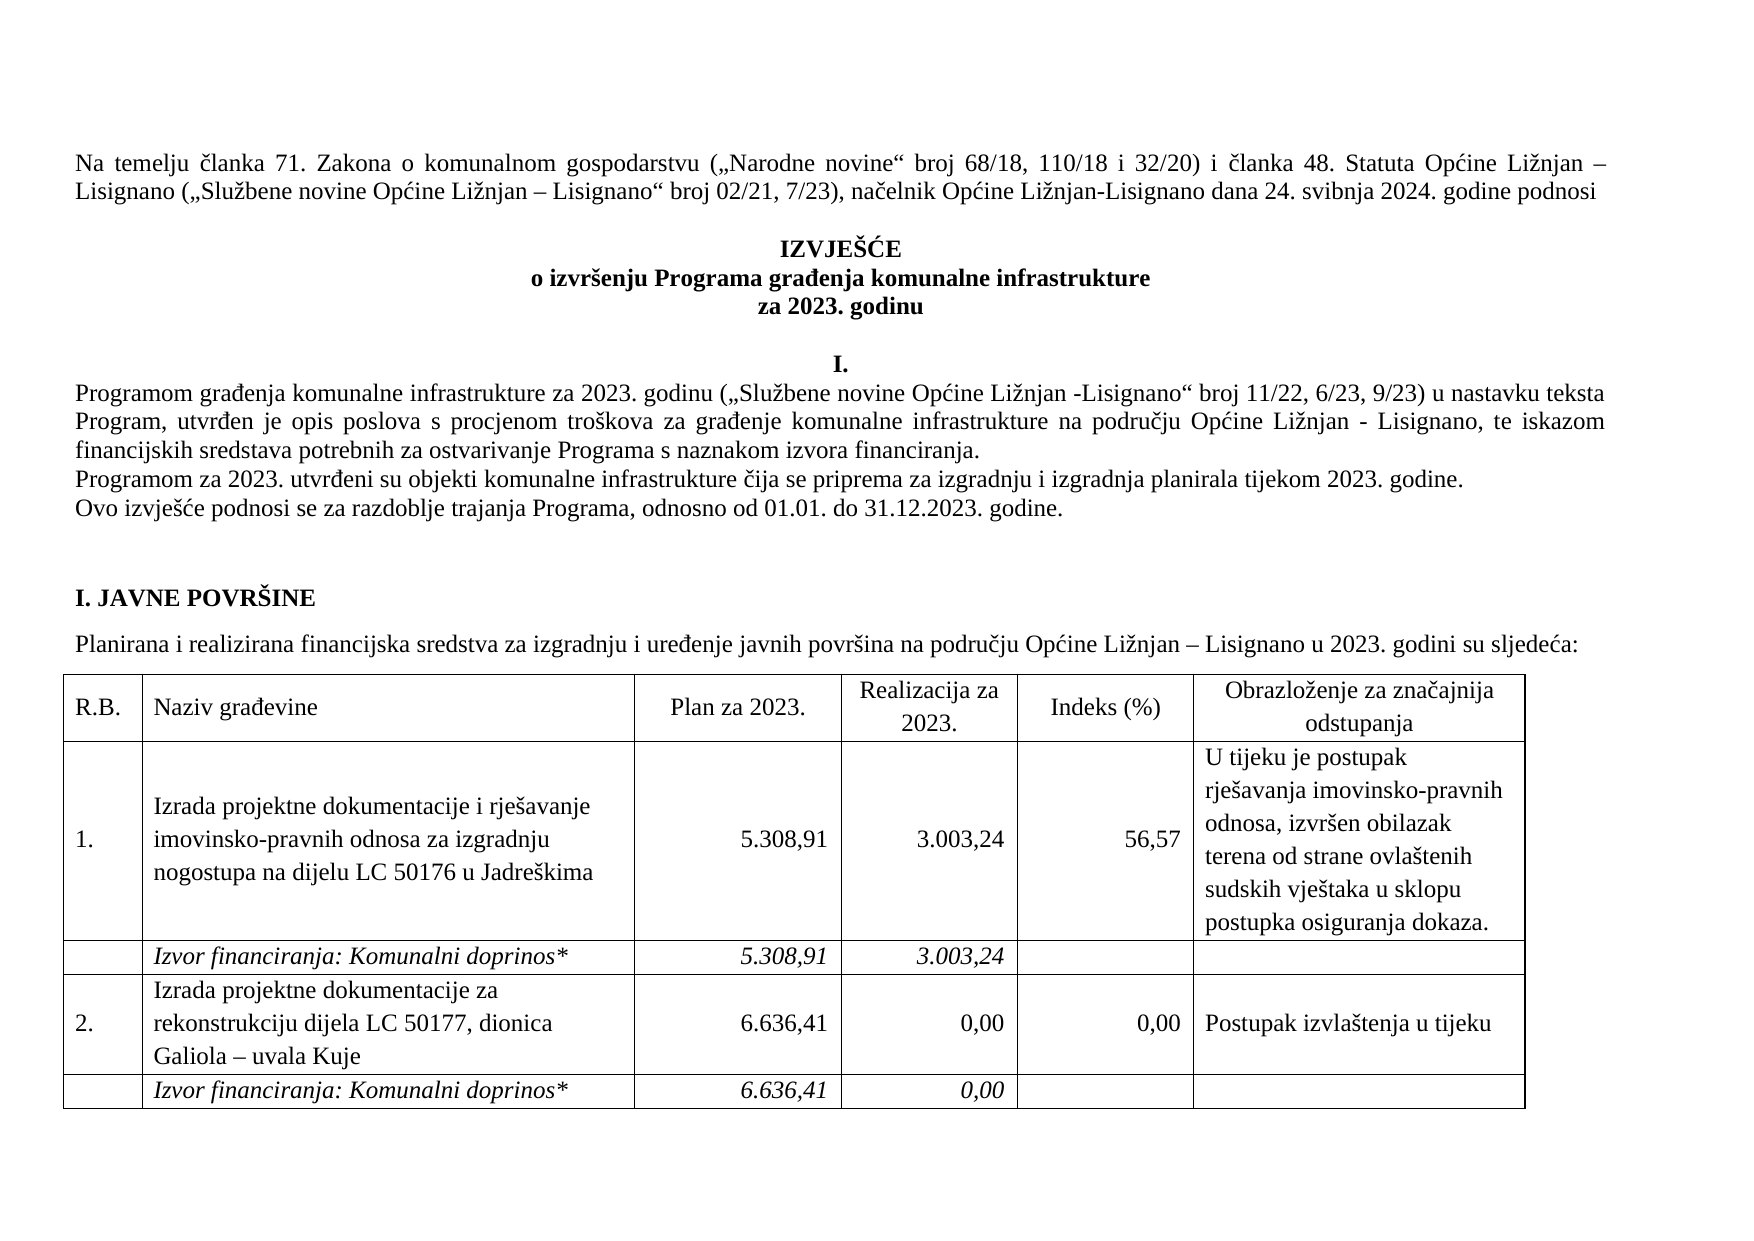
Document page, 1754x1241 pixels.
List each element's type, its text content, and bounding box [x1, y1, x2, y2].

table_cell Izrada projektne dokumentacije i rješavanje imovinsko-pravnih odnosa za izgradnju nogostupa na dijelu LC 50176 u Jadreškima [143, 742, 634, 940]
text I. JAVNE POVRŠINE [75, 583, 1606, 612]
table_cell 6.636,41 [635, 1075, 841, 1107]
table_header Obrazloženje za značajnija odstupanja [1194, 675, 1524, 741]
table_header Realizacija za 2023. [842, 675, 1017, 741]
text o izvršenju Programa građenja komunalne infrastrukture [75, 263, 1606, 291]
table_cell U tijeku je postupak rješavanja imovinsko-pravnih odnosa, izvršen obilazak terena od strane ovlaštenih sudskih vještaka u sklopu postupka osiguranja dokaza. [1194, 742, 1524, 940]
table_cell 0,00 [1018, 975, 1193, 1073]
table_cell Izvor financiranja: Komunalni doprinos* [143, 1075, 634, 1107]
table_cell [1018, 941, 1193, 974]
text za 2023. godinu [75, 291, 1606, 320]
text Planirana i realizirana financijska sredstva za izgradnju i uređenje javnih površina na području Općine Ližnjan – Lisignano u 2023. godini su sljedeća: [75, 629, 1606, 658]
table_cell 3.003,24 [842, 941, 1017, 974]
table_cell 56,57 [1018, 742, 1193, 940]
table_cell 5.308,91 [635, 742, 841, 940]
table_cell 5.308,91 [635, 941, 841, 974]
table_cell 3.003,24 [842, 742, 1017, 940]
table_cell 0,00 [842, 1075, 1017, 1107]
table_cell Izrada projektne dokumentacije za rekonstrukciju dijela LC 50177, dionica Galiola – uvala Kuje [143, 975, 634, 1073]
table_cell 2. [64, 975, 142, 1073]
table_cell [64, 1075, 142, 1107]
table_cell Izvor financiranja: Komunalni doprinos* [143, 941, 634, 974]
text I. [75, 349, 1606, 378]
text IZVJEŠĆE [75, 234, 1606, 263]
table_cell [1194, 1075, 1524, 1107]
table_cell [64, 941, 142, 974]
table_cell 1. [64, 742, 142, 940]
text Na temelju članka 71. Zakona o komunalnom gospodarstvu („Narodne novine“ broj 68/18, 110/18 i 32/20) i članka 48. Statuta Općine Ližnjan – Lisignano („Službene novine Općine Ližnjan – Lisignano“ broj 02/21, 7/23), načelnik Općine Ližnjan-Lisignano dana 24. svibnja 2024. godine podnosi [75, 148, 1606, 205]
table_header Indeks (%) [1018, 675, 1193, 741]
table_header Naziv građevine [143, 675, 634, 741]
table_header Plan za 2023. [635, 675, 841, 741]
table_cell 0,00 [842, 975, 1017, 1073]
text Programom za 2023. utvrđeni su objekti komunalne infrastrukture čija se priprema za izgradnju i izgradnja planirala tijekom 2023. godine. [75, 464, 1606, 493]
table_header R.B. [64, 675, 142, 741]
table_cell Postupak izvlaštenja u tijeku [1194, 975, 1524, 1073]
text Programom građenja komunalne infrastrukture za 2023. godinu („Službene novine Općine Ližnjan -Lisignano“ broj 11/22, 6/23, 9/23) u nastavku teksta Program, utvrđen je opis poslova s procjenom troškova za građenje komunalne infrastrukture na području Općine Ližnjan - Lisignano, te iskazom financijskih sredstava potrebnih za ostvarivanje Programa s naznakom izvora financiranja. [75, 378, 1606, 464]
table_cell [1194, 941, 1524, 974]
text Ovo izvješće podnosi se za razdoblje trajanja Programa, odnosno od 01.01. do 31.12.2023. godine. [75, 493, 1606, 521]
table_cell 6.636,41 [635, 975, 841, 1073]
table_cell [1018, 1075, 1193, 1107]
